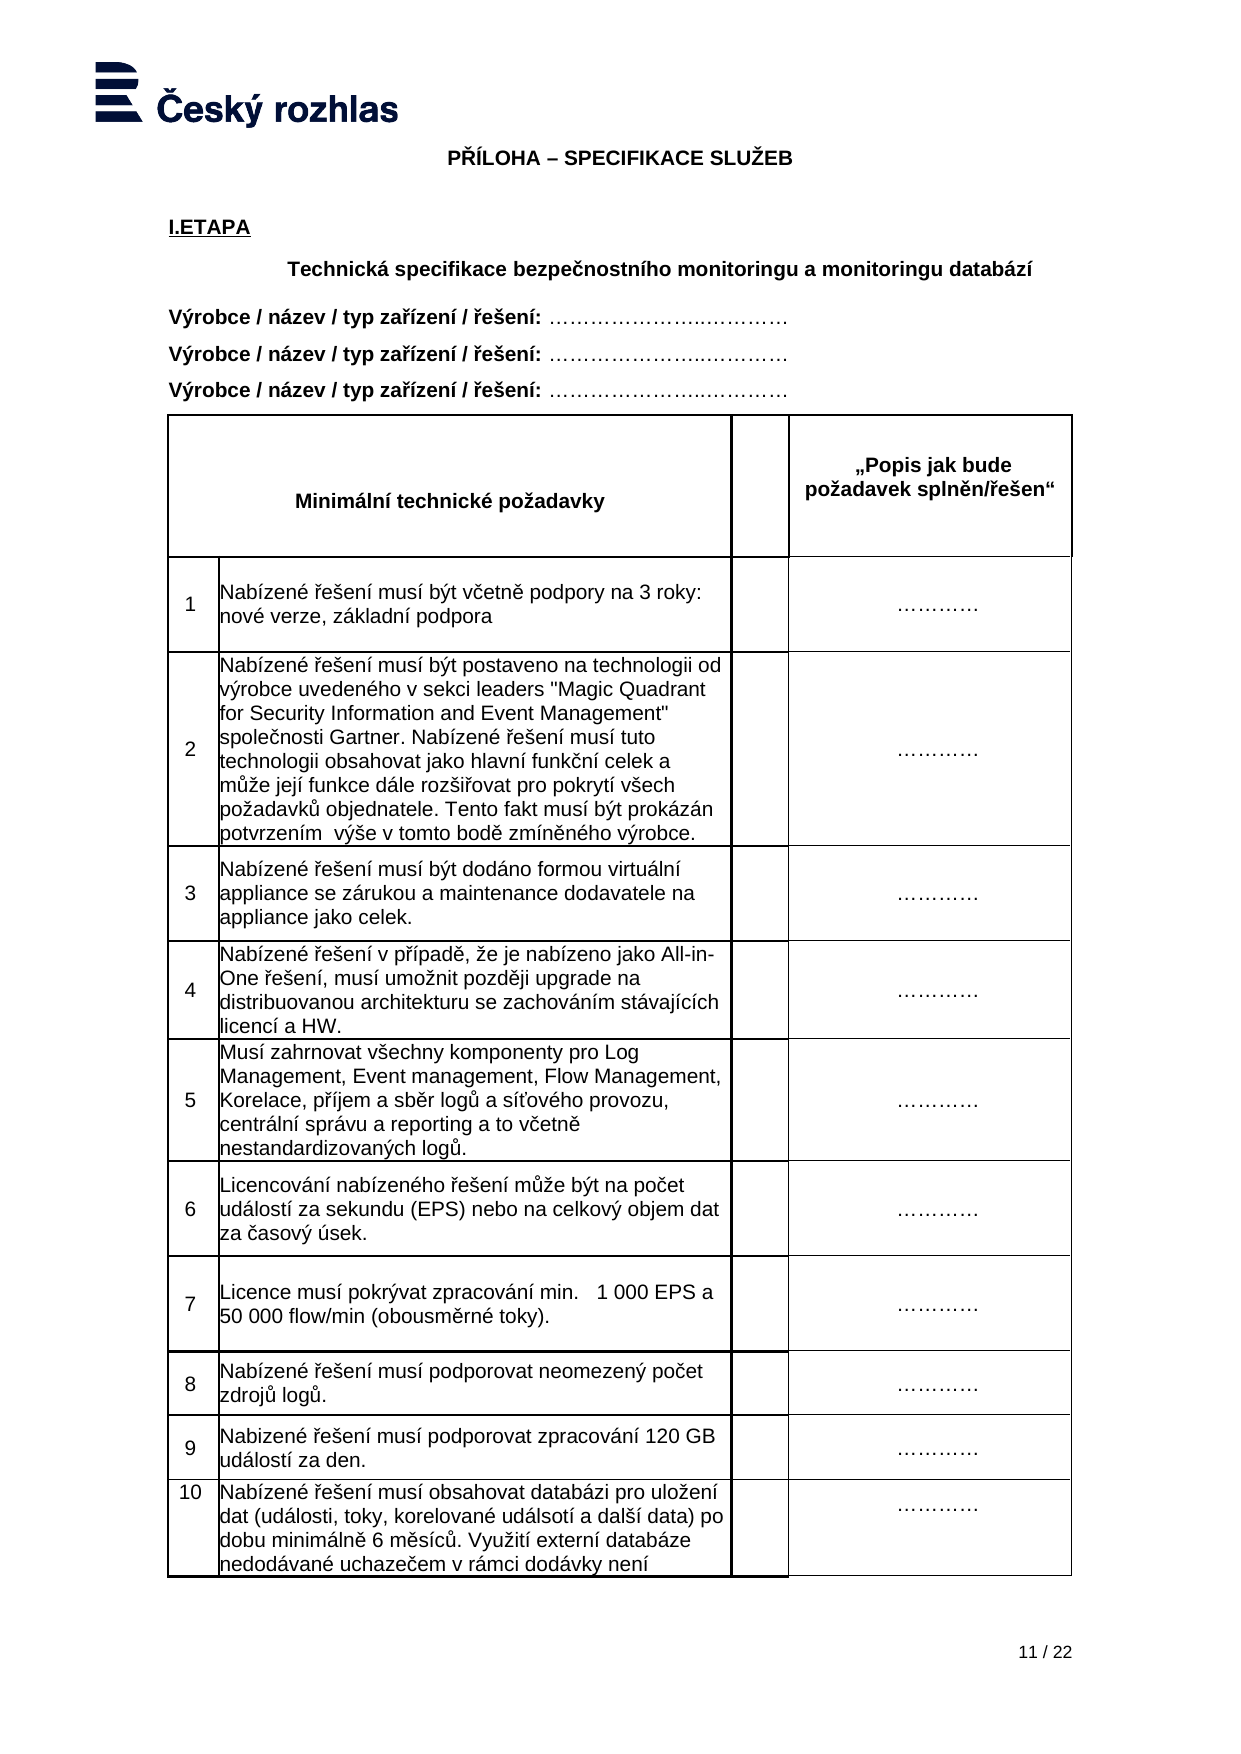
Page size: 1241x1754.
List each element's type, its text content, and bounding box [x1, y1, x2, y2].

table_cell Nabízené řešení musí podporovat neomezený počet zdrojů logů. [220, 1353, 730, 1414]
table_cell 7 [169, 1257, 218, 1350]
table_cell [733, 942, 788, 1038]
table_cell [220, 1480, 730, 1575]
text I.ETAPA [168, 214, 1072, 238]
table_cell Nabízené řešení musí být dodáno formou virtuální appliance se zárukou a maintenance dodavatele na appliance jako celek. [220, 847, 730, 940]
table_cell ………… [789, 940, 1071, 1038]
table_cell [733, 1162, 788, 1255]
table_cell Nabízené řešení musí být postaveno na technologii od výrobce uvedeného v sekci leaders "Magic Quadrant for Security Information and Event Management" společnosti Gartner. Nabízené řešení musí tuto technologii obsahovat jako hlavní funkční celek a může její funkce dále rozšiřovat pro pokrytí všech požadavků objednatele. Tento fakt musí být prokázán potvrzením výše v tomto bodě zmíněného výrobce. [220, 653, 730, 844]
text Výrobce / název / typ zařízení / řešení: …………………..………… [168, 378, 1072, 402]
table_cell ………… [789, 1038, 1071, 1160]
table_cell Nabízené řešení musí být včetně podpory na 3 roky: nové verze, základní podpora [220, 558, 730, 651]
table_cell ………… [789, 651, 1071, 844]
text Technická specifikace bezpečnostního monitoringu a monitoringu databází [287, 257, 1072, 281]
table_cell Nabizené řešení musí podporovat zpracování 120 GB událostí za den. [220, 1416, 730, 1478]
table_cell ………… [789, 556, 1071, 651]
table_cell Licencování nabízeného řešení může být na počet událostí za sekundu (EPS) nebo na celkový objem dat za časový úsek. [220, 1162, 730, 1255]
table_cell [733, 847, 788, 940]
table_cell 6 [169, 1162, 218, 1255]
table_cell ………… [789, 1160, 1071, 1255]
picture [95, 62, 398, 128]
table_header Minimální technické požadavky [169, 416, 730, 556]
table_cell [733, 1353, 788, 1414]
text Výrobce / název / typ zařízení / řešení: …………………..………… [168, 341, 1072, 365]
table_cell 9 [169, 1416, 218, 1478]
table_cell [733, 1040, 788, 1160]
table_cell 3 [169, 847, 218, 940]
text Výrobce / název / typ zařízení / řešení: …………………..………… [168, 305, 1072, 329]
table_cell [733, 1480, 788, 1575]
table_cell [733, 1257, 788, 1350]
table_cell [733, 1416, 788, 1478]
table_cell ………… [789, 1350, 1071, 1414]
table_cell 8 [169, 1353, 218, 1414]
table_cell [733, 558, 788, 651]
table_header [733, 416, 788, 556]
table_cell Licence musí pokrývat zpracování min. 1 000 EPS a 50 000 flow/min (obousměrné toky). [220, 1257, 730, 1350]
table_cell Nabízené řešení v případě, že je nabízeno jako All-in-One řešení, musí umožnit později upgrade na distribuovanou architekturu se zachováním stávajících licencí a HW. [220, 942, 730, 1038]
table_cell ………… [789, 1479, 1071, 1575]
table_cell 2 [169, 653, 218, 844]
table_cell [733, 653, 788, 844]
table_cell 4 [169, 942, 218, 1038]
table_cell 10 [169, 1480, 218, 1575]
table_cell 5 [169, 1040, 218, 1160]
table_cell Musí zahrnovat všechny komponenty pro Log Management, Event management, Flow Management, Korelace, příjem a sběr logů a síťového provozu, centrální správu a reporting a to včetně nestandardizovaných logů. [220, 1040, 730, 1160]
table_header „Popis jak bude požadavek splněn/řešen“ [790, 416, 1071, 556]
table_cell ………… [789, 1414, 1071, 1478]
table_cell 1 [169, 558, 218, 651]
table_cell ………… [789, 1255, 1071, 1350]
text PŘÍLOHA – SPECIFIKACE SLUŽEB [168, 146, 1072, 170]
table_cell ………… [789, 845, 1071, 940]
